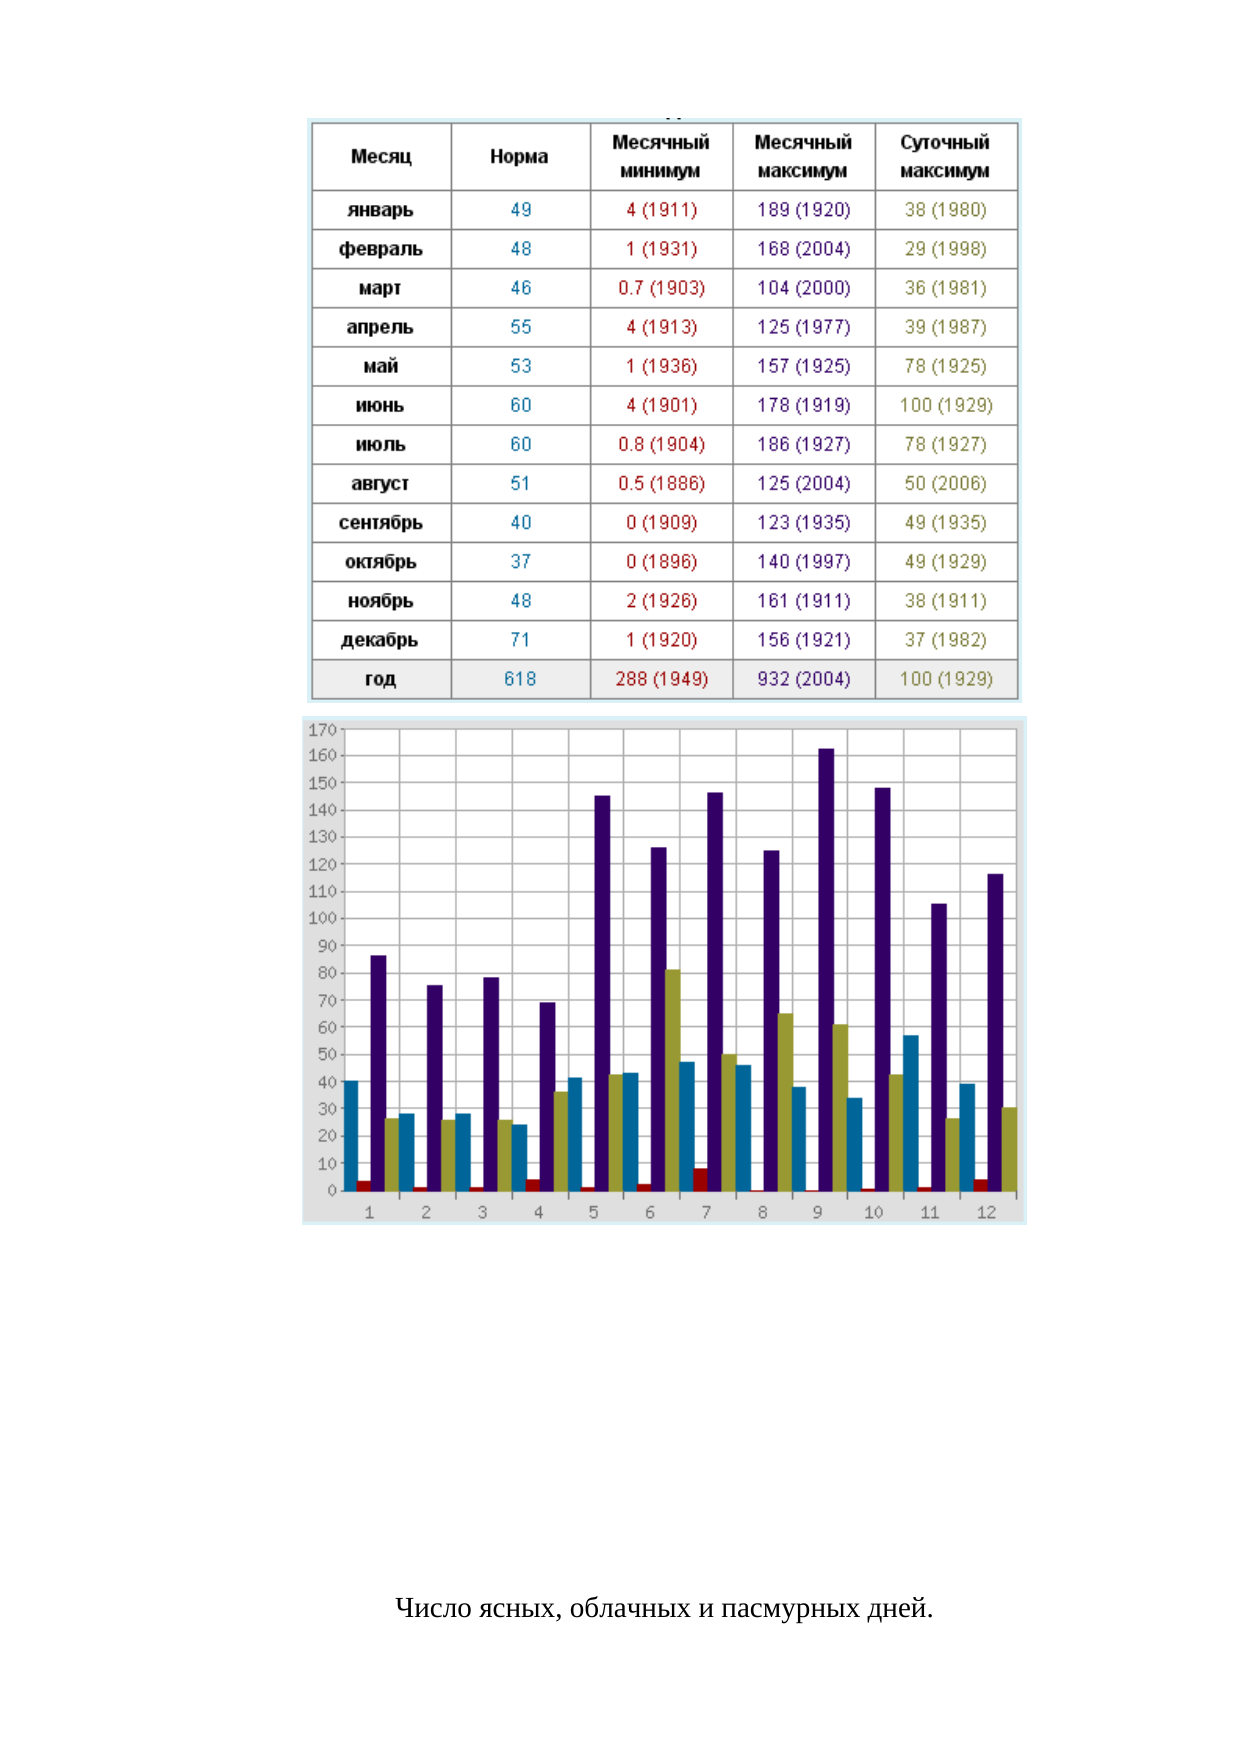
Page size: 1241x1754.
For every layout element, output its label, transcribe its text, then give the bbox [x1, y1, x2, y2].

picture [307, 118, 1022, 703]
picture [302, 716, 1027, 1225]
text Число ясных, облачных и пасмурных дней. [177, 1591, 1152, 1624]
